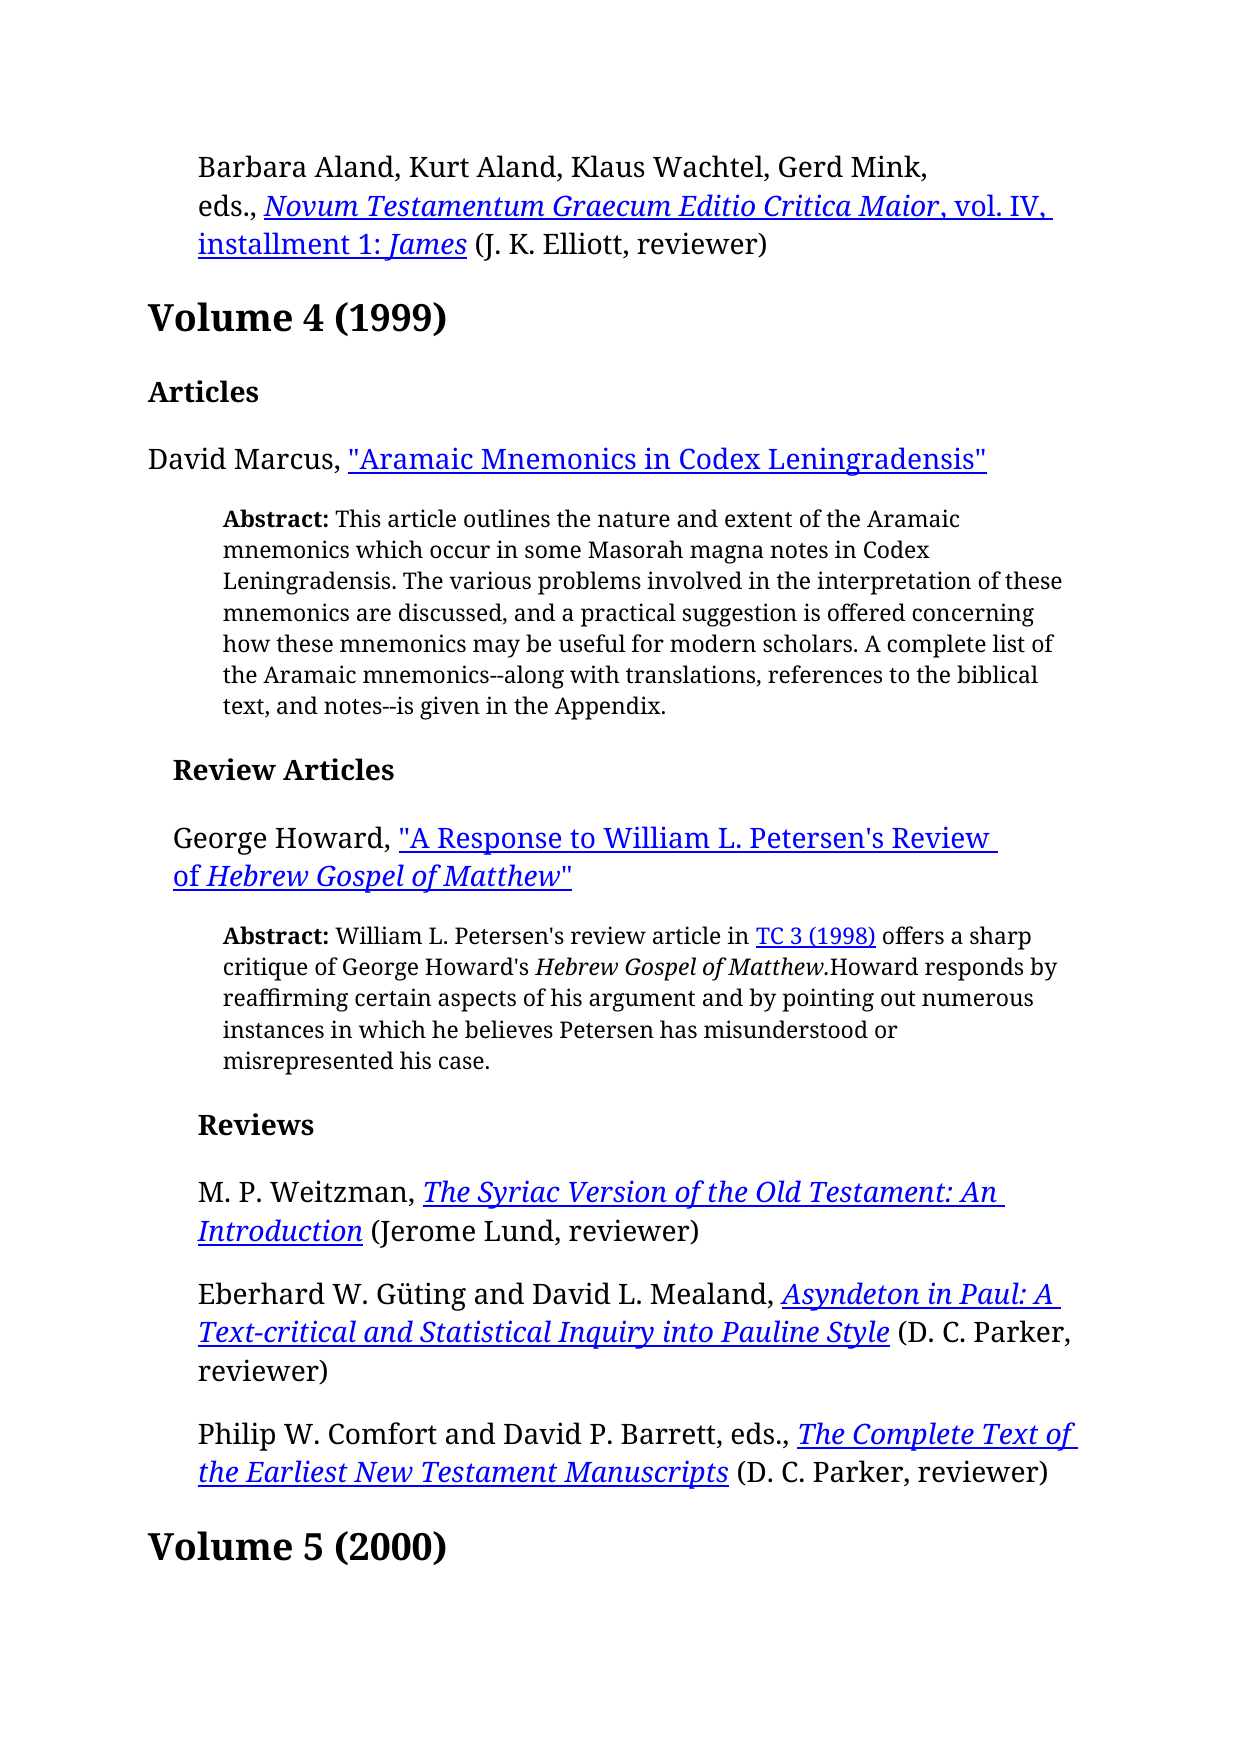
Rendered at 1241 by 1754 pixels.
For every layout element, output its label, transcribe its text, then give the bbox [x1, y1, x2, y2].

text David Marcus, "Aramaic Mnemonics in Codex Leningradensis" [148, 439, 1093, 478]
text Volume 5 (2000) [148, 1520, 1093, 1571]
text Review Articles [173, 751, 1093, 789]
text Reviews [198, 1105, 1093, 1144]
text Volume 4 (1999) [148, 292, 1093, 343]
text Abstract: William L. Petersen's review article in TC 3 (1998) offers a sharp critique of George Howard's Hebrew Gospel of Matthew.Howard responds by reaffirming certain aspects of his argument and by pointing out numerous instances in which he believes Petersen has misunderstood or misrepresented his case. [223, 920, 1068, 1076]
text Abstract: This article outlines the nature and extent of the Aramaic mnemonics which occur in some Masorah magna notes in Codex Leningradensis. The various problems involved in the interpretation of these mnemonics are discussed, and a practical suggestion is offered concerning how these mnemonics may be useful for modern scholars. A complete list of the Aramaic mnemonics--along with translations, references to the biblical text, and notes--is given in the Appendix. [223, 503, 1068, 722]
text M. P. Weitzman, The Syriac Version of the Old Testament: An Introduction (Jerome Lund, reviewer) [198, 1173, 1093, 1249]
text Eberhard W. Güting and David L. Mealand, Asyndeton in Paul: A Text-critical and Statistical Inquiry into Pauline Style (D. C. Parker, reviewer) [198, 1274, 1093, 1389]
text George Howard, "A Response to William L. Petersen's Review of Hebrew Gospel of Matthew" [173, 818, 1093, 895]
text Barbara Aland, Kurt Aland, Klaus Wachtel, Gerd Mink, eds., Novum Testamentum Graecum Editio Critica Maior, vol. IV, installment 1: James (J. K. Elliott, reviewer) [198, 148, 1093, 263]
text Articles [148, 372, 1093, 410]
text Philip W. Comfort and David P. Barrett, eds., The Complete Text of the Earliest New Testament Manuscripts (D. C. Parker, reviewer) [198, 1414, 1093, 1491]
